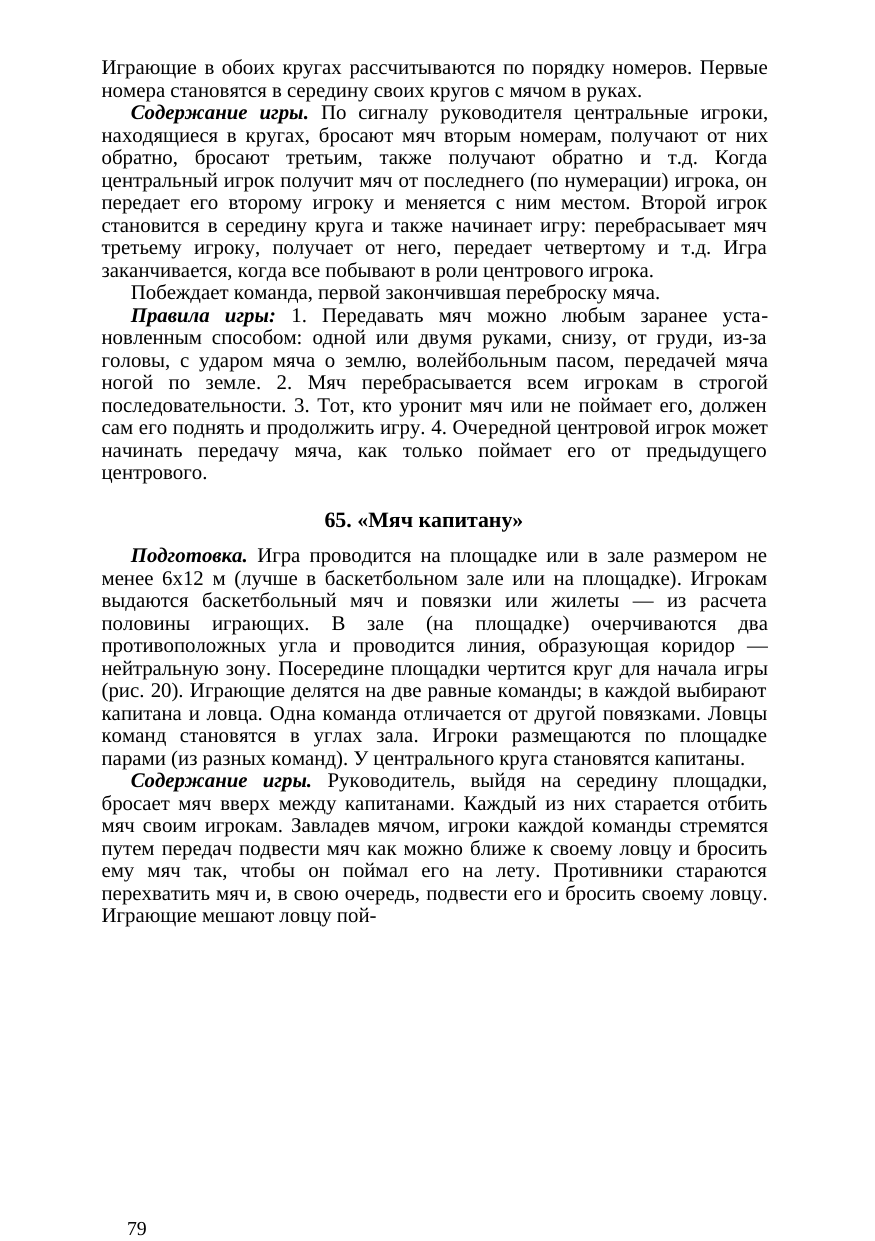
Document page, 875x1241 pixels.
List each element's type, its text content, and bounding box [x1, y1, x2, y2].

text 65. «Мяч капитану» [324, 510, 770, 532]
text Подготовка. Игра проводится на площадке или в зале размером не менее 6x12 м (лучше в баскетбольном зале или на площадке). Игрокам выдаются баскетбольный мяч и повязки или жилеты — из расчета половины играющих. В зале (на площадке) очерчиваются два противоположных угла и проводится линия, образующая коридор — нейтральную зону. Посередине площадки чертится круг для начала игры (рис. 20). Играющие делятся на две равные команды; в каждой выбирают капитана и ловца. Одна команда отличается от другой повязками. Ловцы команд становятся в углах зала. Игроки размещаются по площадке парами (из разных команд). У центрального круга становятся капитаны. [101, 544, 768, 769]
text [101, 57, 768, 102]
text Правила игры: 1. Передавать мяч можно любым заранее установленным способом: одной или двумя руками, снизу, от груди, из-за головы, с ударом мяча о землю, волейбольным пасом, передачей мяча ногой по земле. 2. Мяч перебрасывается всем игрокам в строгой последовательности. 3. Тот, кто уронит мяч или не поймает его, должен сам его поднять и продолжить игру. 4. Очередной центровой игрок может начинать передачу мяча, как только поймает его от предыдущего центрового. [101, 304, 768, 484]
text Побеждает команда, первой закончившая переброску мяча. [101, 282, 770, 304]
text Содержание игры. Руководитель, выйдя на середину площадки, бросает мяч вверх между капитанами. Каждый из них старается отбить мяч своим игрокам. Завладев мячом, игроки каждой команды стремятся путем передач подвести мяч как можно ближе к своему ловцу и бросить ему мяч так, чтобы он поймал его на лету. Противники стараются перехватить мяч и, в свою очередь, подвести его и бросить своему ловцу. Играющие мешают ловцу пой- [101, 769, 768, 927]
text Содержание игры. По сигналу руководителя центральные игроки, находящиеся в кругах, бросают мяч вторым номерам, получают от них обратно, бросают третьим, также получают обратно и т.д. Когда центральный игрок получит мяч от последнего (по нумерации) игрока, он передает его второму игроку и меняется с ним местом. Второй игрок становится в середину круга и также начинает игру: перебрасывает мяч третьему игроку, получает от него, передает четвертому и т.д. Игра заканчивается, когда все побывают в роли центрового игрока. [101, 102, 768, 282]
